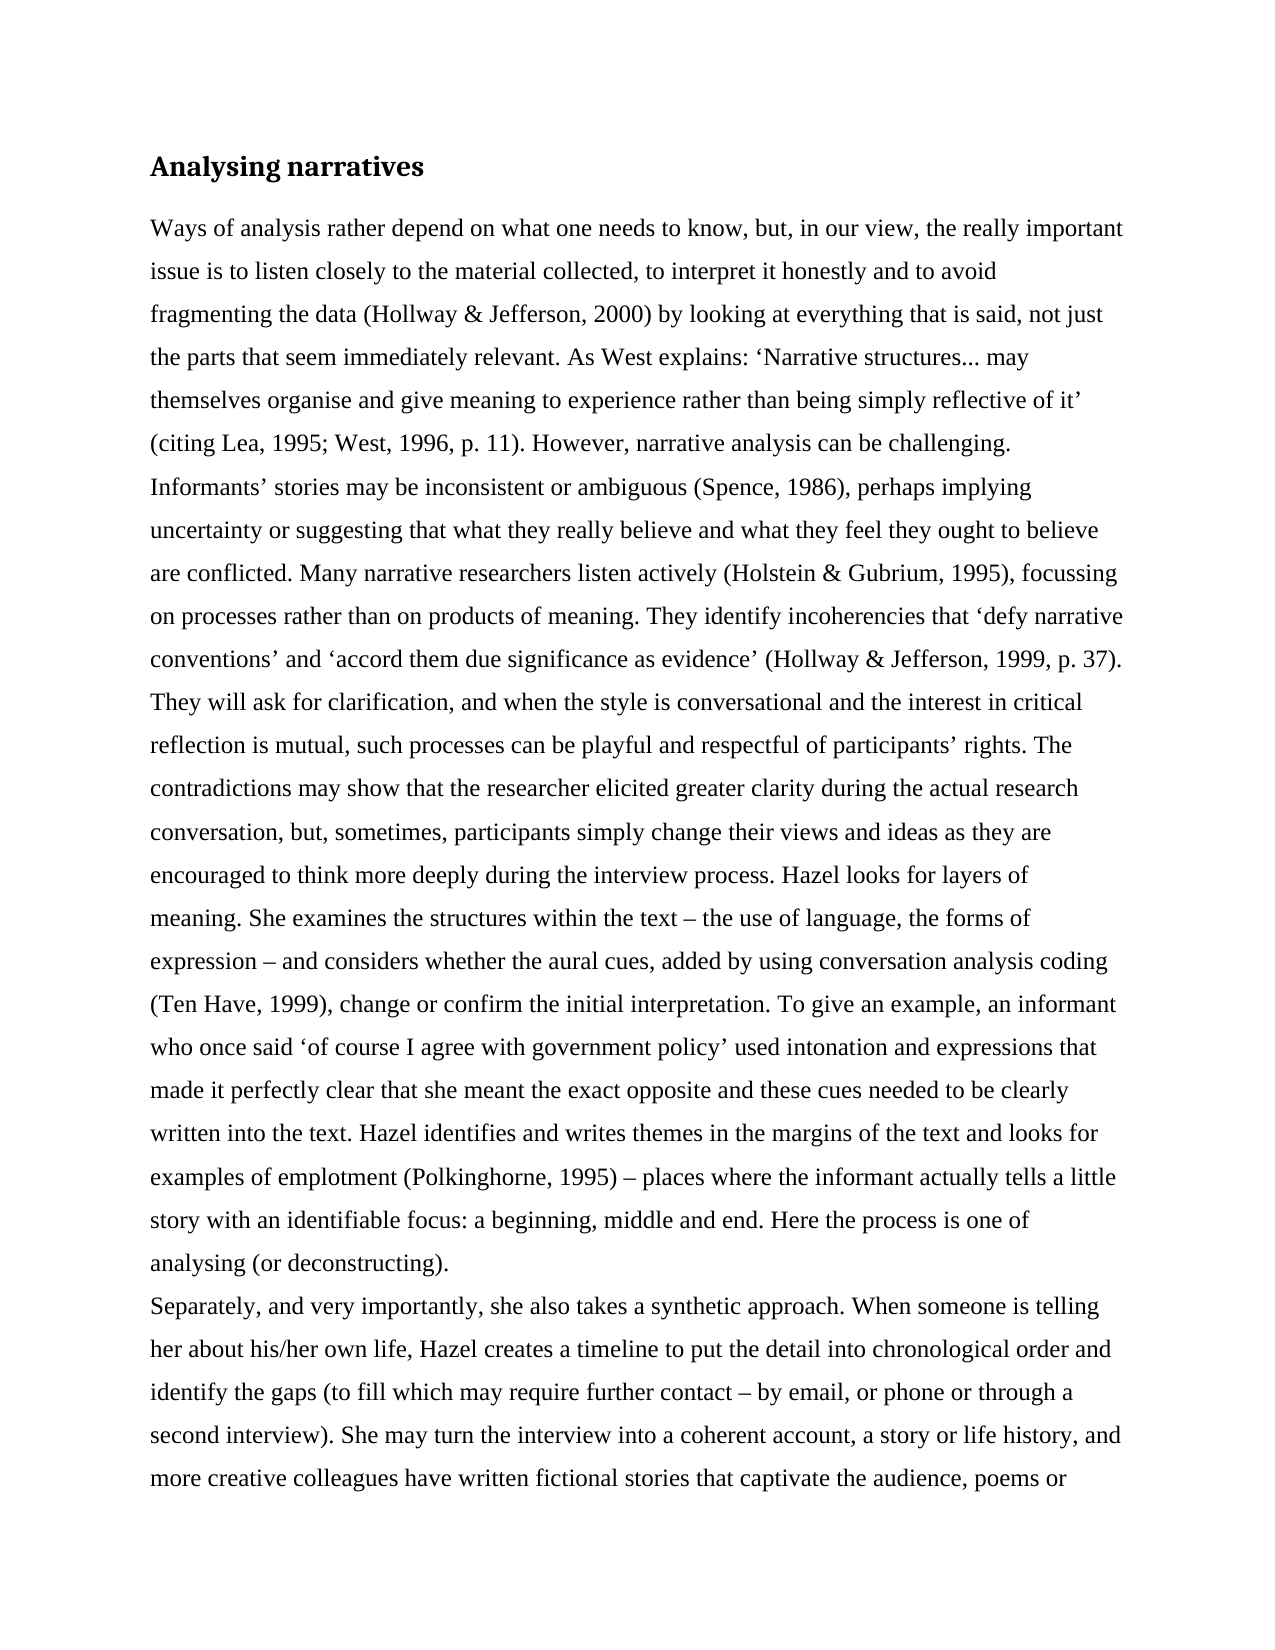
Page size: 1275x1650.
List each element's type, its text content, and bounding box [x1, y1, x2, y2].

text Ways of analysis rather depend on what one needs to know, but, in our view, the really important issue is to listen closely to the material collected, to interpret it honestly and to avoid fragmenting the data (Hollway & Jefferson, 2000) by looking at everything that is said, not just the parts that seem immediately relevant. As West explains: ‘Narrative structures... may themselves organise and give meaning to experience rather than being simply reflective of it’ (citing Lea, 1995; West, 1996, p. 11). However, narrative analysis can be challenging. Informants’ stories may be inconsistent or ambiguous (Spence, 1986), perhaps implying uncertainty or suggesting that what they really believe and what they feel they ought to believe are conflicted. Many narrative researchers listen actively (Holstein & Gubrium, 1995), focussing on processes rather than on products of meaning. They identify incoherencies that ‘defy narrative conventions’ and ‘accord them due significance as evidence’ (Hollway & Jefferson, 1999, p. 37). They will ask for clarification, and when the style is conversational and the interest in critical reflection is mutual, such processes can be playful and respectful of participants’ rights. The contradictions may show that the researcher elicited greater clarity during the actual research conversation, but, sometimes, participants simply change their views and ideas as they are encouraged to think more deeply during the interview process. Hazel looks for layers of meaning. She examines the structures within the text – the use of language, the forms of expression – and considers whether the aural cues, added by using conversation analysis coding (Ten Have, 1999), change or confirm the initial interpretation. To give an example, an informant who once said ‘of course I agree with government policy’ used intonation and expressions that made it perfectly clear that she meant the exact opposite and these cues needed to be clearly written into the text. Hazel identifies and writes themes in the margins of the text and looks for examples of emplotment (Polkinghorne, 1995) – places where the informant actually tells a little story with an identifiable focus: a beginning, middle and end. Here the process is one of analysing (or deconstructing). [150, 213, 1125, 1277]
text Analysing narratives [150, 150, 1125, 183]
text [150, 1291, 1125, 1492]
